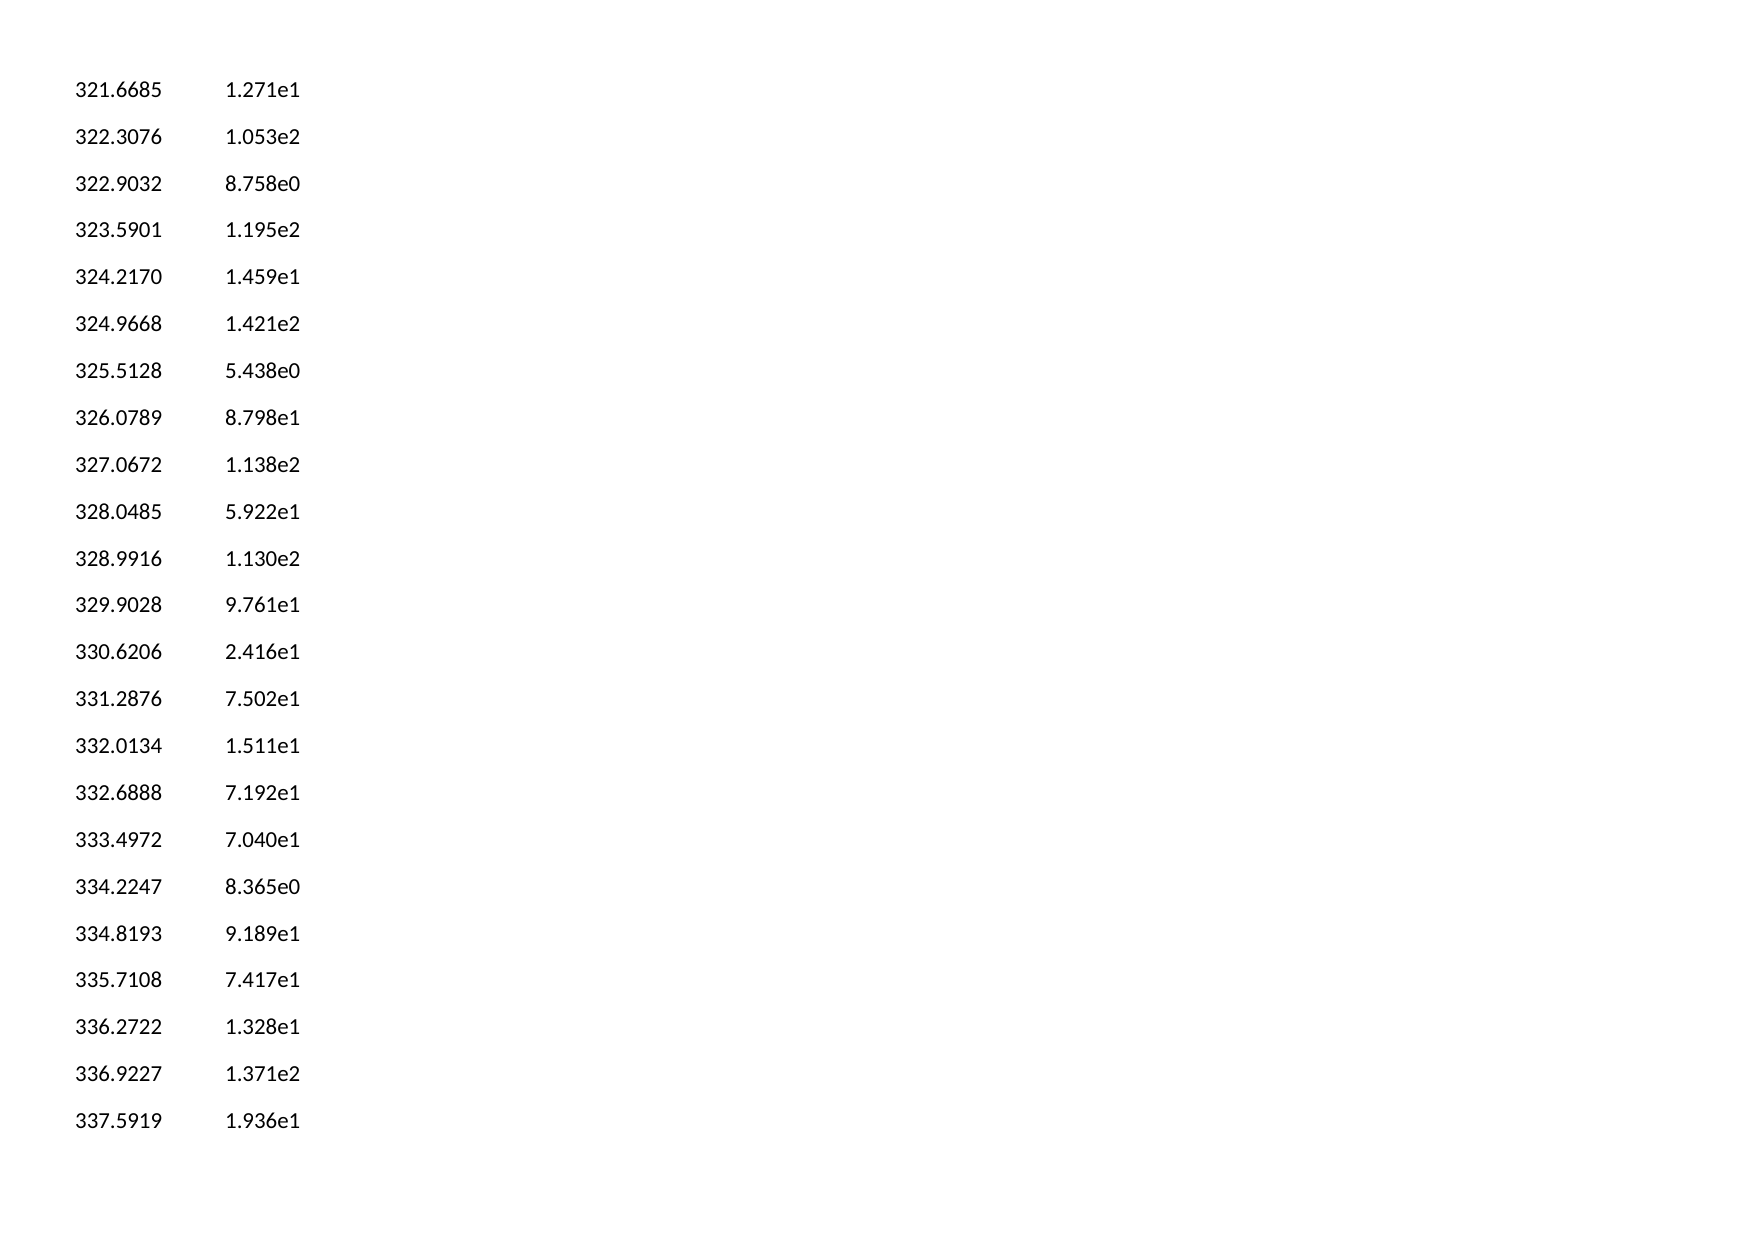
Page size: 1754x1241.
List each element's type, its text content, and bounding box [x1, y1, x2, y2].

text 331.2876 7.502e1 [75, 684, 1679, 712]
text 335.7108 7.417e1 [75, 966, 1679, 994]
text 333.4972 7.040e1 [75, 825, 1679, 853]
text 328.9916 1.130e2 [75, 544, 1679, 572]
text 324.2170 1.459e1 [75, 262, 1679, 291]
text 328.0485 5.922e1 [75, 497, 1679, 525]
text 336.9227 1.371e2 [75, 1059, 1679, 1087]
text 326.0789 8.798e1 [75, 403, 1679, 431]
text 334.2247 8.365e0 [75, 872, 1679, 900]
text 327.0672 1.138e2 [75, 450, 1679, 478]
text 334.8193 9.189e1 [75, 919, 1679, 947]
text 324.9668 1.421e2 [75, 309, 1679, 337]
text 332.0134 1.511e1 [75, 731, 1679, 759]
text 332.6888 7.192e1 [75, 778, 1679, 806]
text 322.3076 1.053e2 [75, 122, 1679, 150]
text 329.9028 9.761e1 [75, 591, 1679, 619]
text 323.5901 1.195e2 [75, 216, 1679, 244]
text 325.5128 5.438e0 [75, 356, 1679, 384]
text 321.6685 1.271e1 [75, 75, 1679, 103]
text 336.2722 1.328e1 [75, 1012, 1679, 1041]
text 337.5919 1.936e1 [75, 1106, 1679, 1134]
text 322.9032 8.758e0 [75, 169, 1679, 197]
text 330.6206 2.416e1 [75, 637, 1679, 666]
